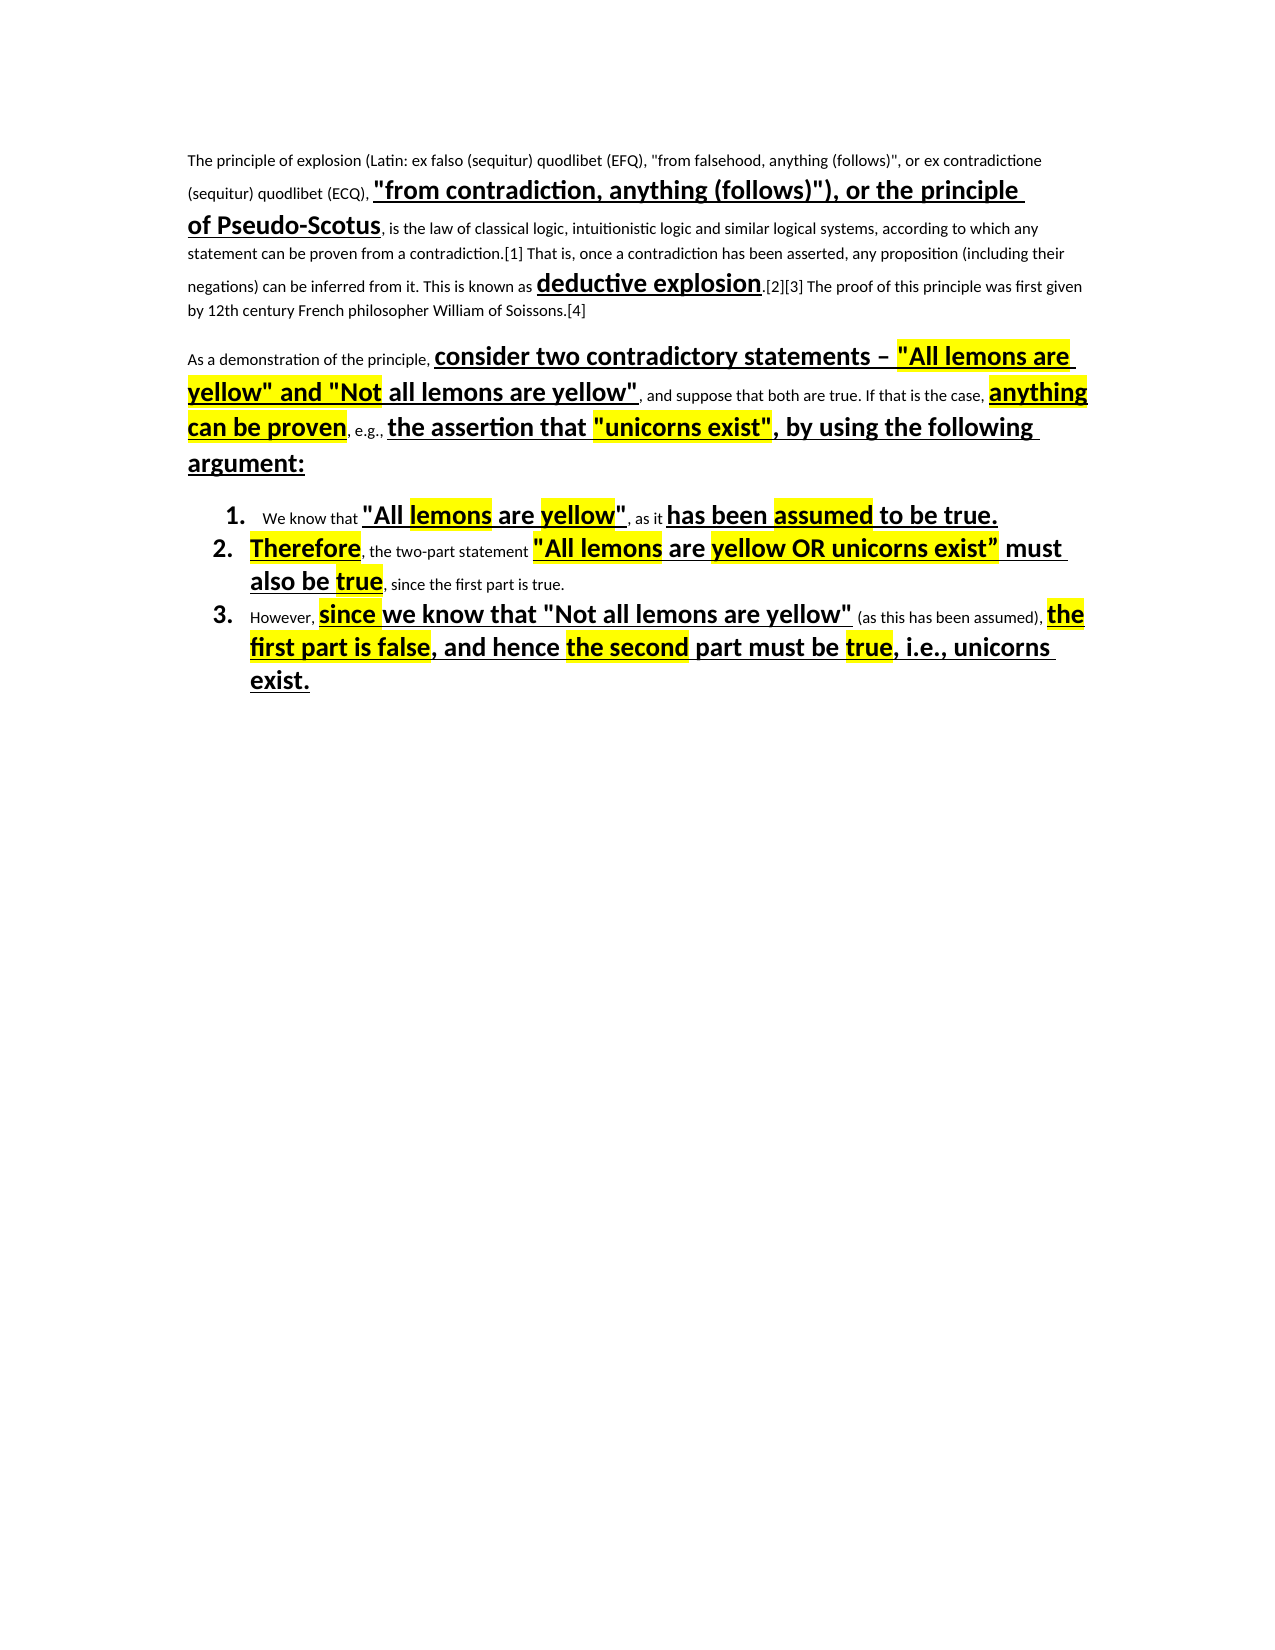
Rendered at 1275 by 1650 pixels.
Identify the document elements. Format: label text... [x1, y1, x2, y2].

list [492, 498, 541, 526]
text As a demonstration of the principle, consider two contradictory statements – "All lemons are yellow" and "Not all lemons are yellow", and suppose that both are true. If that is the case, anything can be proven, e.g., the assertion that "unicorns exist", by using the following argument: [187, 339, 1087, 479]
list Therefore, the two-part statement "All lemons are yellow OR unicorns exist” must also be true, since the first part is true. [212, 531, 336, 597]
list We know that "All lemons are yellow", as it has been assumed to be true. [225, 498, 410, 531]
list However, since we know that "Not all lemons are yellow" (as this has been assumed), the first part is false, and hence the second part must be true, i.e., unicorns exist. [212, 597, 1087, 696]
list We know that "All lemons are yellow", as it has been assumed to be true. [615, 498, 774, 531]
list Therefore, the two-part statement "All lemons are yellow OR unicorns exist” must also be true, since the first part is true. [361, 531, 1087, 597]
list We know that "All lemons are yellow", as it has been assumed to be true. [873, 498, 1087, 531]
text The principle of explosion (Latin: ex falso (sequitur) quodlibet (EFQ), "from falsehood, anything (follows)", or ex contradictione (sequitur) quodlibet (ECQ), "from contradiction, anything (follows)"), or the principle of Pseudo-Scotus, is the law of classical logic, intuitionistic logic and similar logical systems, according to which any statement can be proven from a contradiction.[1] That is, once a contradiction has been asserted, any proposition (including their negations) can be inferred from it. This is known as deductive explosion.[2][3] The proof of this principle was first given by 12th century French philosopher William of Soissons.[4] [187, 150, 1087, 321]
